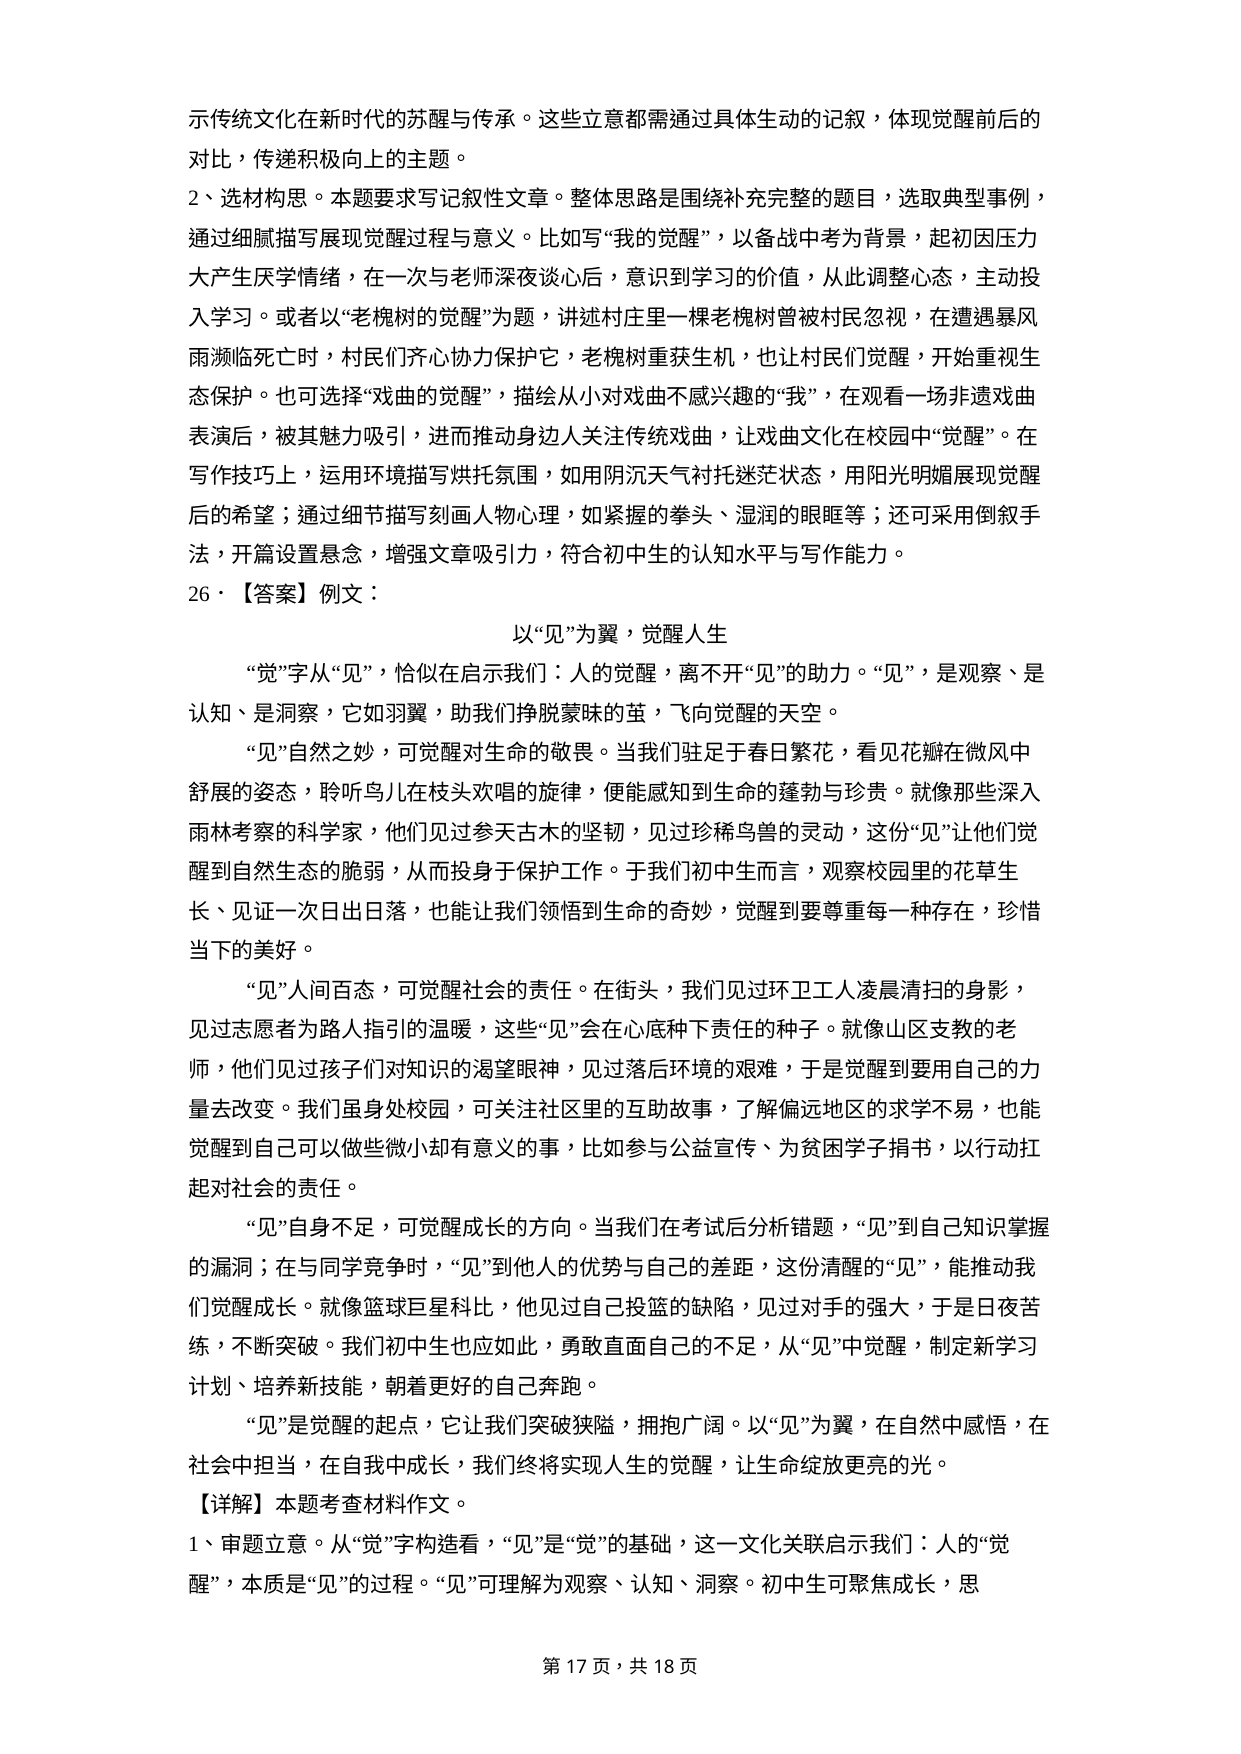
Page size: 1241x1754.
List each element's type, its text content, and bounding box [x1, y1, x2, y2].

text “见”自然之妙，可觉醒对生命的敬畏。当我们驻足于春日繁花，看见花瓣在微风中舒展的姿态，聆听鸟儿在枝头欢唱的旋律，便能感知到生命的蓬勃与珍贵。就像那些深入雨林考察的科学家，他们见过参天古木的坚韧，见过珍稀鸟兽的灵动，这份“见”让他们觉醒到自然生态的脆弱，从而投身于保护工作。于我们初中生而言，观察校园里的花草生长、见证一次日出日落，也能让我们领悟到生命的奇妙，觉醒到要尊重每一种存在，珍惜当下的美好。 [188, 737, 1052, 965]
text “见”自身不足，可觉醒成长的方向。当我们在考试后分析错题，“见”到自己知识掌握的漏洞；在与同学竞争时，“见”到他人的优势与自己的差距，这份清醒的“见”，能推动我们觉醒成长。就像篮球巨星科比，他见过自己投篮的缺陷，见过对手的强大，于是日夜苦练，不断突破。我们初中生也应如此，勇敢直面自己的不足，从“见”中觉醒，制定新学习计划、培养新技能，朝着更好的自己奔跑。 [188, 1212, 1052, 1400]
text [188, 104, 1052, 173]
text “觉”字从“见”，恰似在启示我们：人的觉醒，离不开“见”的助力。“见”，是观察、是认知、是洞察，它如羽翼，助我们挣脱蒙昧的茧，飞向觉醒的天空。 [188, 658, 1052, 727]
text 2、选材构思。本题要求写记叙性文章。整体思路是围绕补充完整的题目，选取典型事例，通过细腻描写展现觉醒过程与意义。比如写“我的觉醒”，以备战中考为背景，起初因压力大产生厌学情绪，在一次与老师深夜谈心后，意识到学习的价值，从此调整心态，主动投入学习。或者以“老槐树的觉醒”为题，讲述村庄里一棵老槐树曾被村民忽视，在遭遇暴风雨濒临死亡时，村民们齐心协力保护它，老槐树重获生机，也让村民们觉醒，开始重视生态保护。也可选择“戏曲的觉醒”，描绘从小对戏曲不感兴趣的“我”，在观看一场非遗戏曲表演后，被其魅力吸引，进而推动身边人关注传统戏曲，让戏曲文化在校园中“觉醒”。在写作技巧上，运用环境描写烘托氛围，如用阴沉天气衬托迷茫状态，用阳光明媚展现觉醒后的希望；通过细节描写刻画人物心理，如紧握的拳头、湿润的眼眶等；还可采用倒叙手法，开篇设置悬念，增强文章吸引力，符合初中生的认知水平与写作能力。 [188, 183, 1052, 569]
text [188, 1529, 1052, 1598]
text “见”是觉醒的起点，它让我们突破狭隘，拥抱广阔。以“见”为翼，在自然中感悟，在社会中担当，在自我中成长，我们终将实现人生的觉醒，让生命绽放更亮的光。 [188, 1410, 1052, 1479]
text “见”人间百态，可觉醒社会的责任。在街头，我们见过环卫工人凌晨清扫的身影，见过志愿者为路人指引的温暖，这些“见”会在心底种下责任的种子。就像山区支教的老师，他们见过孩子们对知识的渴望眼神，见过落后环境的艰难，于是觉醒到要用自己的力量去改变。我们虽身处校园，可关注社区里的互助故事，了解偏远地区的求学不易，也能觉醒到自己可以做些微小却有意义的事，比如参与公益宣传、为贫困学子捐书，以行动扛起对社会的责任。 [188, 975, 1052, 1202]
text 26．【答案】例文： [188, 579, 1052, 609]
text 【详解】本题考查材料作文。 [188, 1489, 1052, 1519]
text 以“见”为翼，觉醒人生 [188, 618, 1052, 648]
